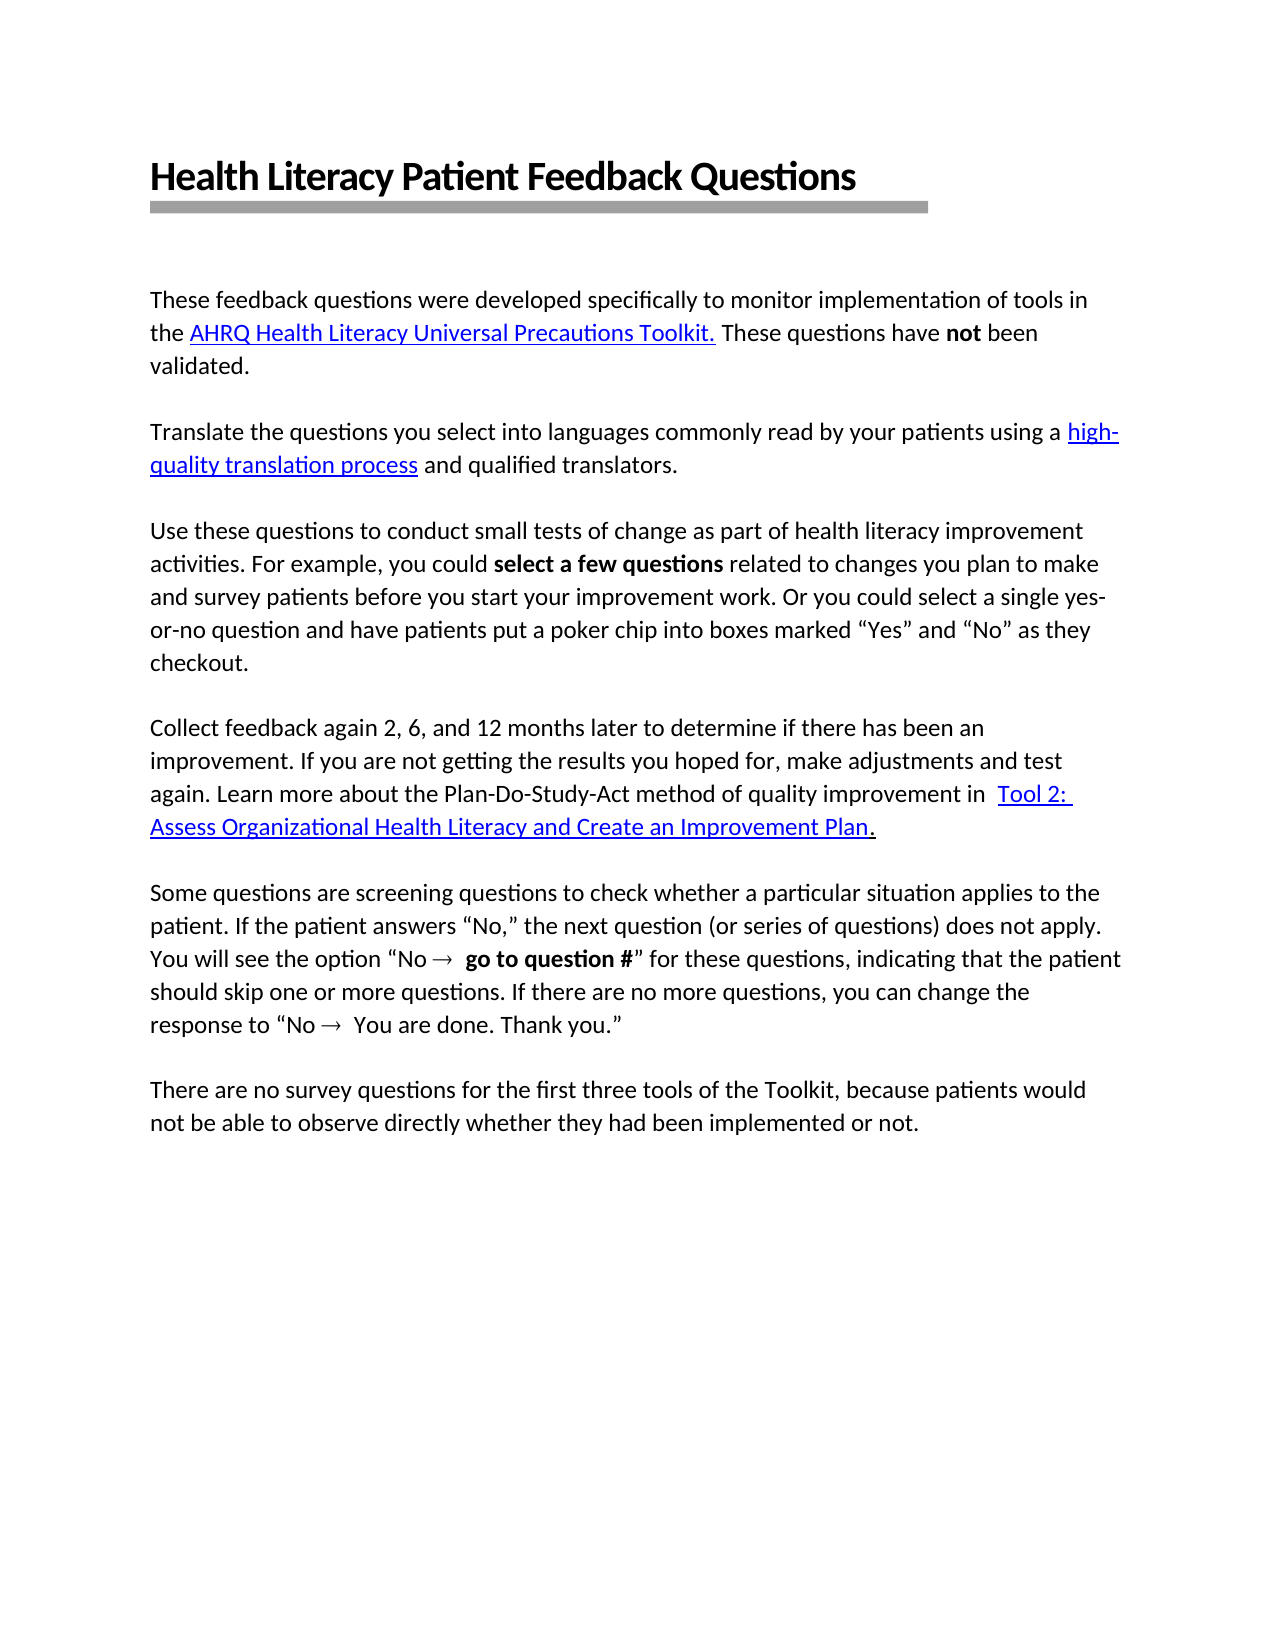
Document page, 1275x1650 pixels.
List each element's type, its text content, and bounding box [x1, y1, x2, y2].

title Health Literacy Patient Feedback Questions [150, 150, 1125, 252]
text Collect feedback again 2, 6, and 12 months later to determine if there has been an improvement. If you are not getting the results you hoped for, make adjustments and test again. Learn more about the Plan-Do-Study-Act method of quality improvement in . [150, 712, 1125, 842]
text Use these questions to conduct small tests of change as part of health literacy improvement activities. For example, you could select a few questions related to changes you plan to make and survey patients before you start your improvement work. Or you could select a single yes-or-no question and have patients put a poker chip into boxes marked “Yes” and “No” as they checkout. [150, 515, 1125, 677]
text Some questions are screening questions to check whether a particular situation applies to the patient. If the patient answers “No,” the next question (or series of questions) does not apply. You will see the option “No go to question #” for these questions, indicating that the patient should skip one or more questions. If there are no more questions, you can change the response to “No You are done. Thank you.” [150, 877, 1125, 1039]
text These feedback questions were developed specifically to monitor implementation of tools in the AHRQ Health Literacy Universal Precautions Toolkit. These questions have not been validated. [150, 284, 1125, 381]
text Translate the questions you select into languages commonly read by your patients using a high-quality translation process and qualified translators. [150, 416, 1125, 480]
text There are no survey questions for the first three tools of the Toolkit, because patients would not be able to observe directly whether they had been implemented or not. [150, 1074, 1125, 1138]
